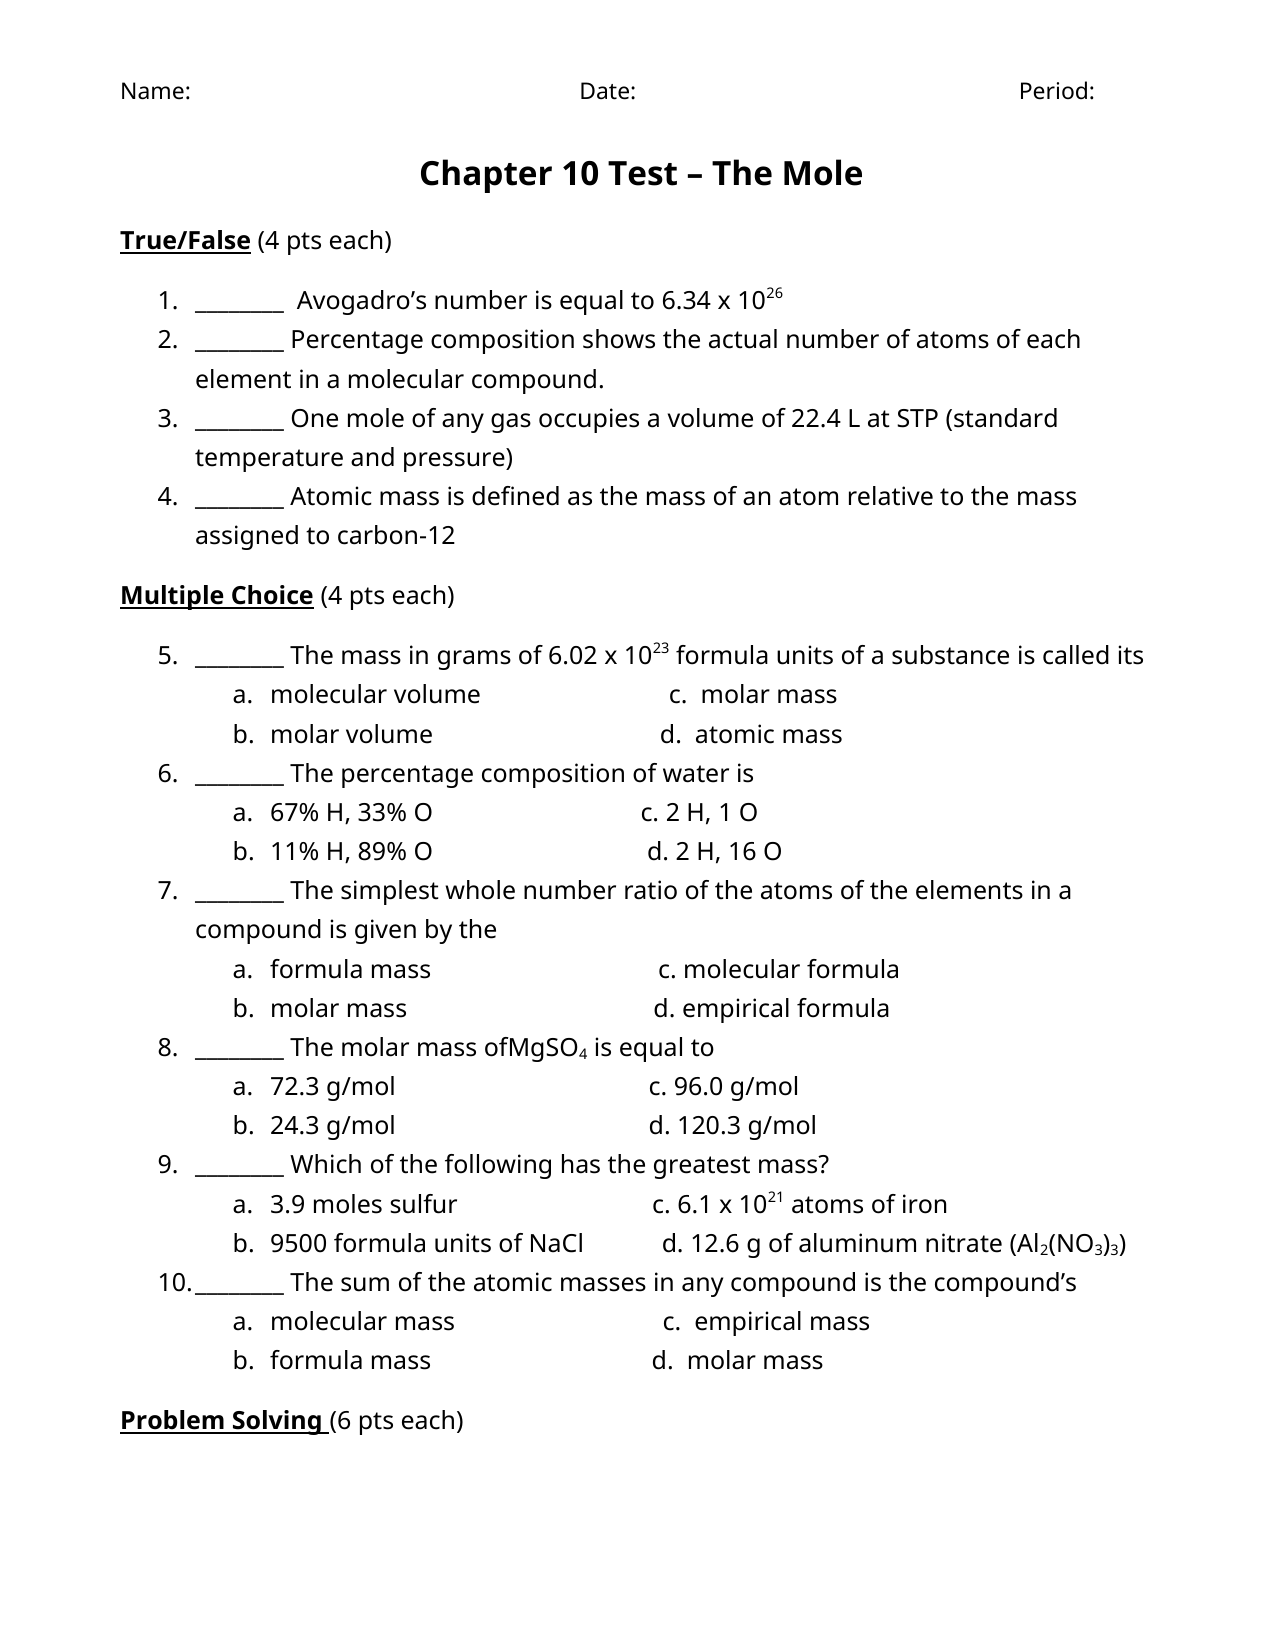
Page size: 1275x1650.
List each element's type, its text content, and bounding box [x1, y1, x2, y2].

list molar mass d. empirical formula [232, 991, 1162, 1024]
text Chapter 10 Test – The Mole [120, 150, 1162, 195]
text Multiple Choice (4 pts each) [120, 578, 1162, 612]
list ________ The sum of the atomic masses in any compound is the compound’s [157, 1265, 1162, 1299]
list 24.3 g/mol d. 120.3 g/mol [232, 1108, 1162, 1142]
list molecular volume c. molar mass [232, 677, 1162, 711]
list ________ Atomic mass is defined as the mass of an atom relative to the mass assigned to carbon-12 [157, 479, 1162, 552]
list 3.9 moles sulfur c. 6.1 x 1021 atoms of iron [232, 1186, 1162, 1220]
text True/False (4 pts each) [120, 223, 1162, 257]
list ________ Which of the following has the greatest mass? [157, 1147, 1162, 1181]
text Problem Solving (6 pts each) [120, 1403, 1162, 1437]
list 11% H, 89% O d. 2 H, 16 O [232, 834, 1162, 868]
list formula mass d. molar mass [232, 1343, 1162, 1377]
list molar volume d. atomic mass [232, 716, 1162, 750]
list 9500 formula units of NaCl d. 12.6 g of aluminum nitrate (Al2(NO3)3) [232, 1226, 1162, 1259]
list ________ The simplest whole number ratio of the atoms of the elements in a compound is given by the [157, 873, 1162, 946]
list ________ The percentage composition of water is [157, 756, 1162, 789]
list ________ Avogadro’s number is equal to 6.34 x 1026 [157, 283, 1162, 317]
list ________ The mass in grams of 6.02 x 1023 formula units of a substance is called its [157, 638, 1162, 672]
list ________ Percentage composition shows the actual number of atoms of each element in a molecular compound. [157, 322, 1162, 395]
list ________ One mole of any gas occupies a volume of 22.4 L at STP (standard temperature and pressure) [157, 401, 1162, 474]
list ________ The molar mass ofMgSO4 is equal to [157, 1030, 1162, 1064]
list 72.3 g/mol c. 96.0 g/mol [232, 1069, 1162, 1103]
list molecular mass c. empirical mass [232, 1304, 1162, 1338]
list 67% H, 33% O c. 2 H, 1 O [232, 795, 1162, 829]
list formula mass c. molecular formula [232, 951, 1162, 985]
